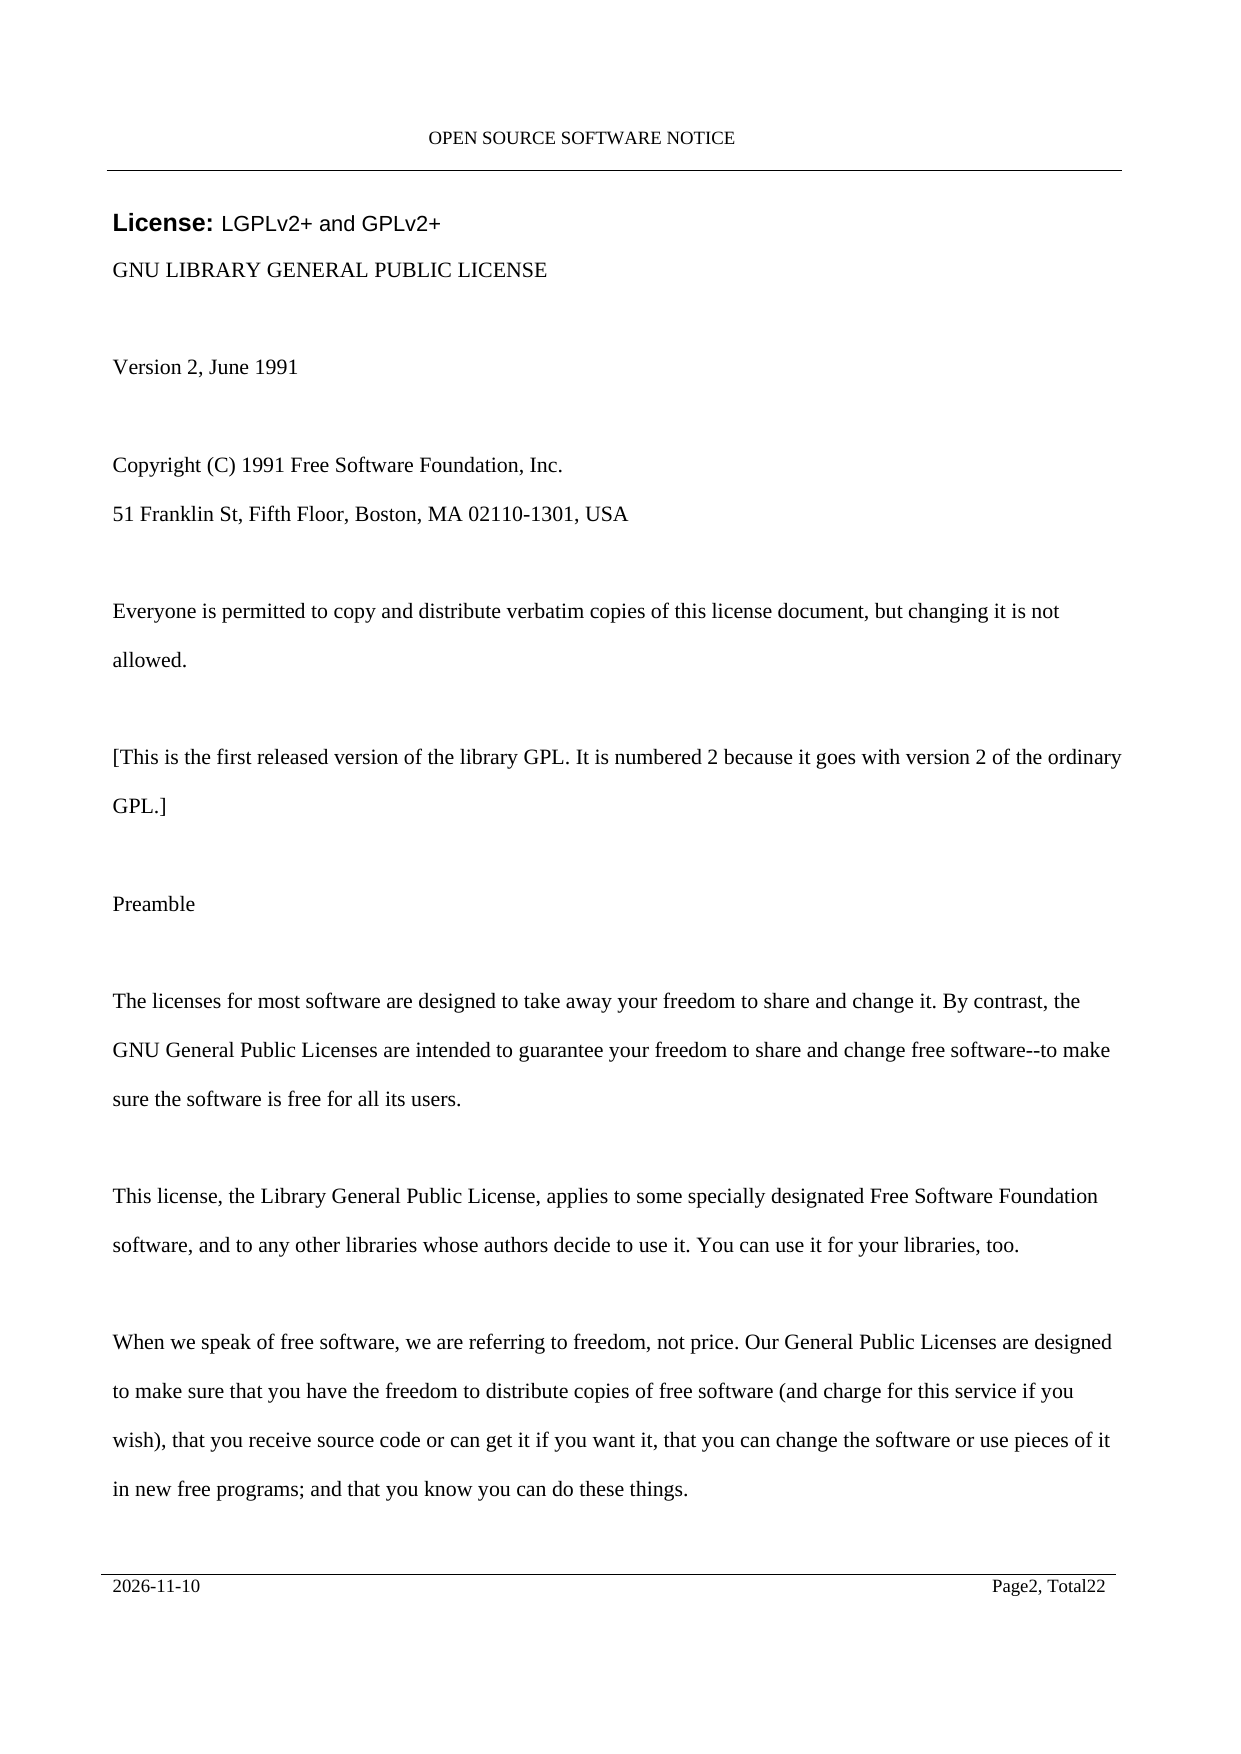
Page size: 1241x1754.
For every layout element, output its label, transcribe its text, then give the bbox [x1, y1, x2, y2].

text License: LGPLv2+ and GPLv2+ [112, 206, 1128, 239]
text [112, 253, 1128, 1504]
